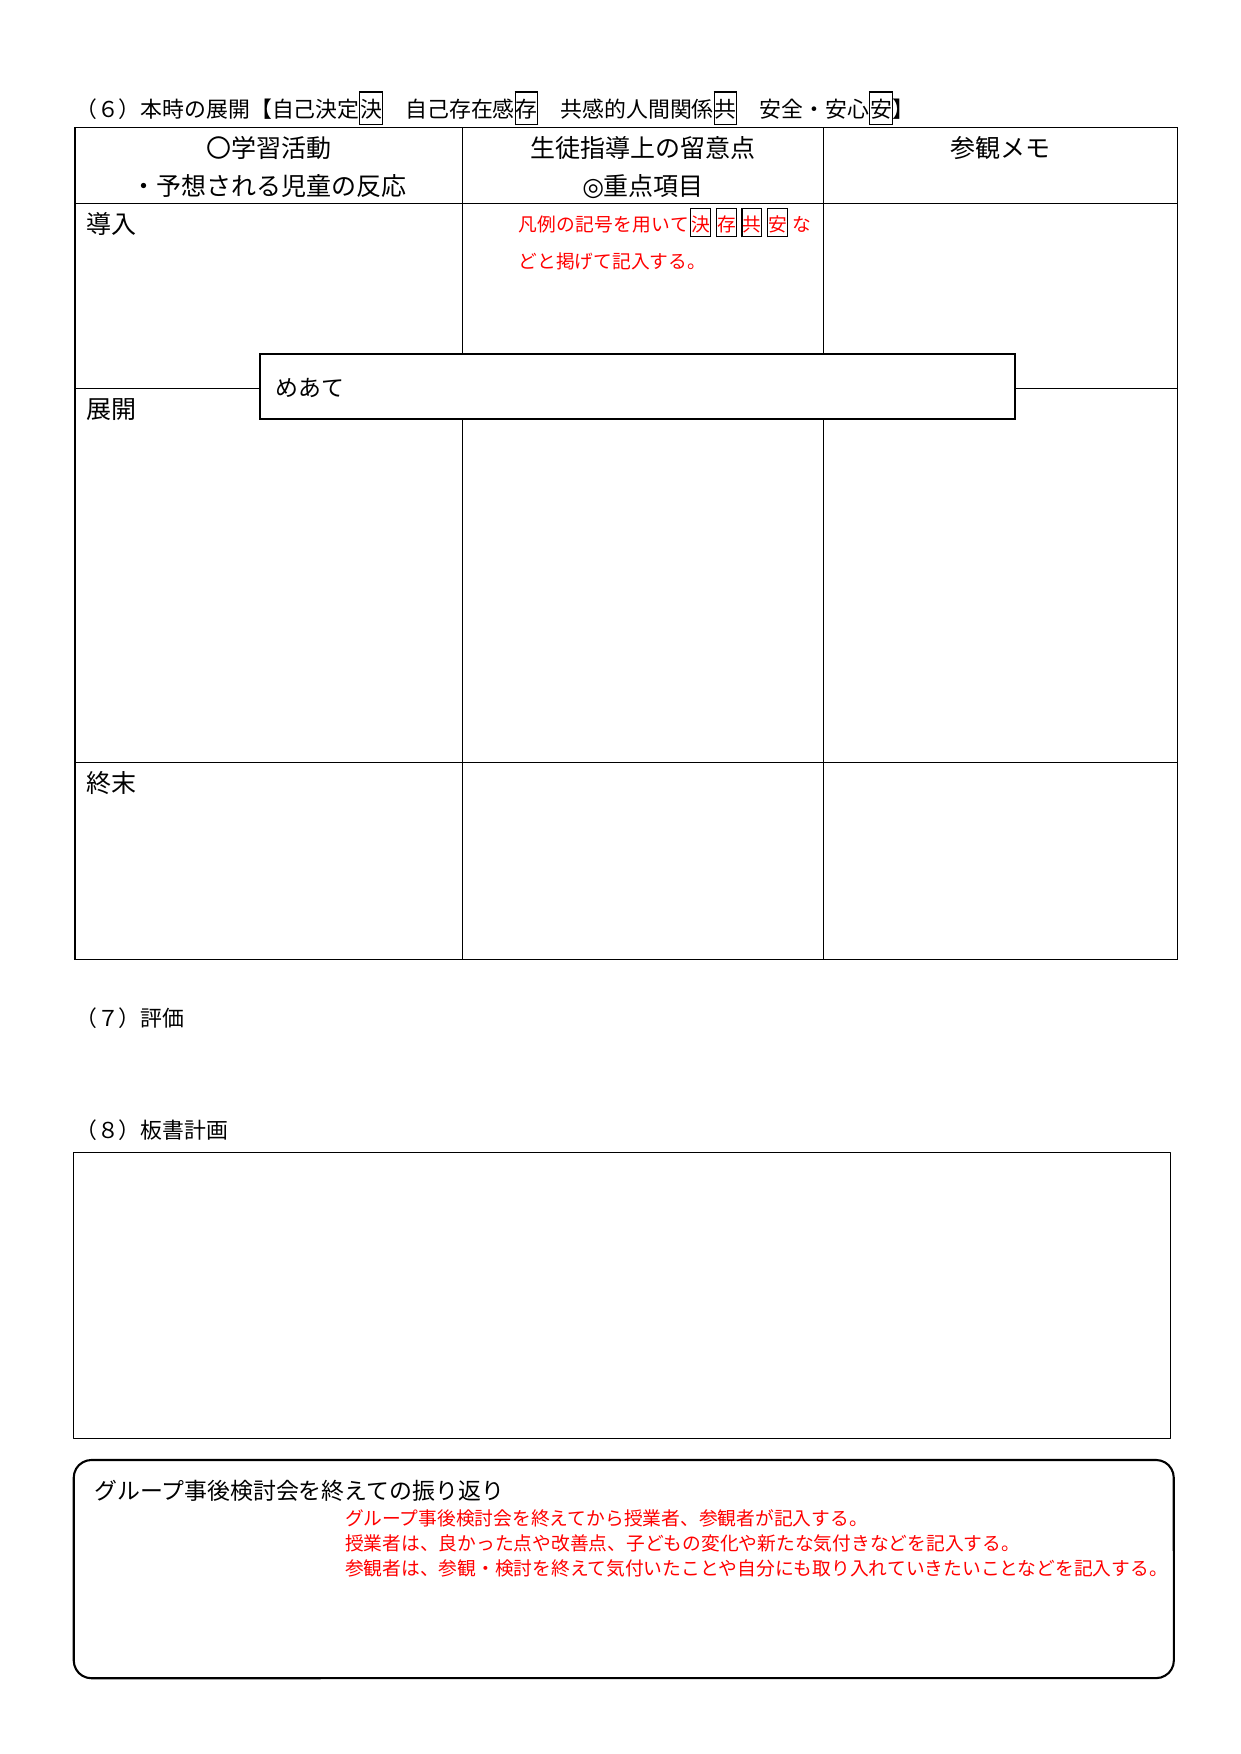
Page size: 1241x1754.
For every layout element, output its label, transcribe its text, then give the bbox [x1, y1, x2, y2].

table_cell [824, 204, 1177, 388]
text （７）評価 [75, 998, 1165, 1035]
text （８）板書計画 [75, 1110, 1165, 1148]
table_cell 導入 [76, 204, 462, 388]
table_cell [463, 763, 823, 959]
table_cell [824, 763, 1177, 959]
table_cell [463, 420, 823, 762]
table_cell 終末 [76, 763, 462, 959]
table_header 〇学習活動 ・予想される児童の反応 [76, 128, 462, 203]
table_header 参観メモ [824, 128, 1177, 203]
table_header 生徒指導上の留意点 ◎重点項目 [463, 128, 823, 203]
table_cell 凡例の記号を用いて決 存 共 安 などと掲げて記入する。 [463, 204, 823, 353]
text （６）本時の展開【自己決定決 自己存在感存 共感的人間関係共 安全・安心安】 [75, 89, 1165, 127]
table_cell [824, 389, 1177, 762]
table_cell 展開 [76, 389, 462, 762]
